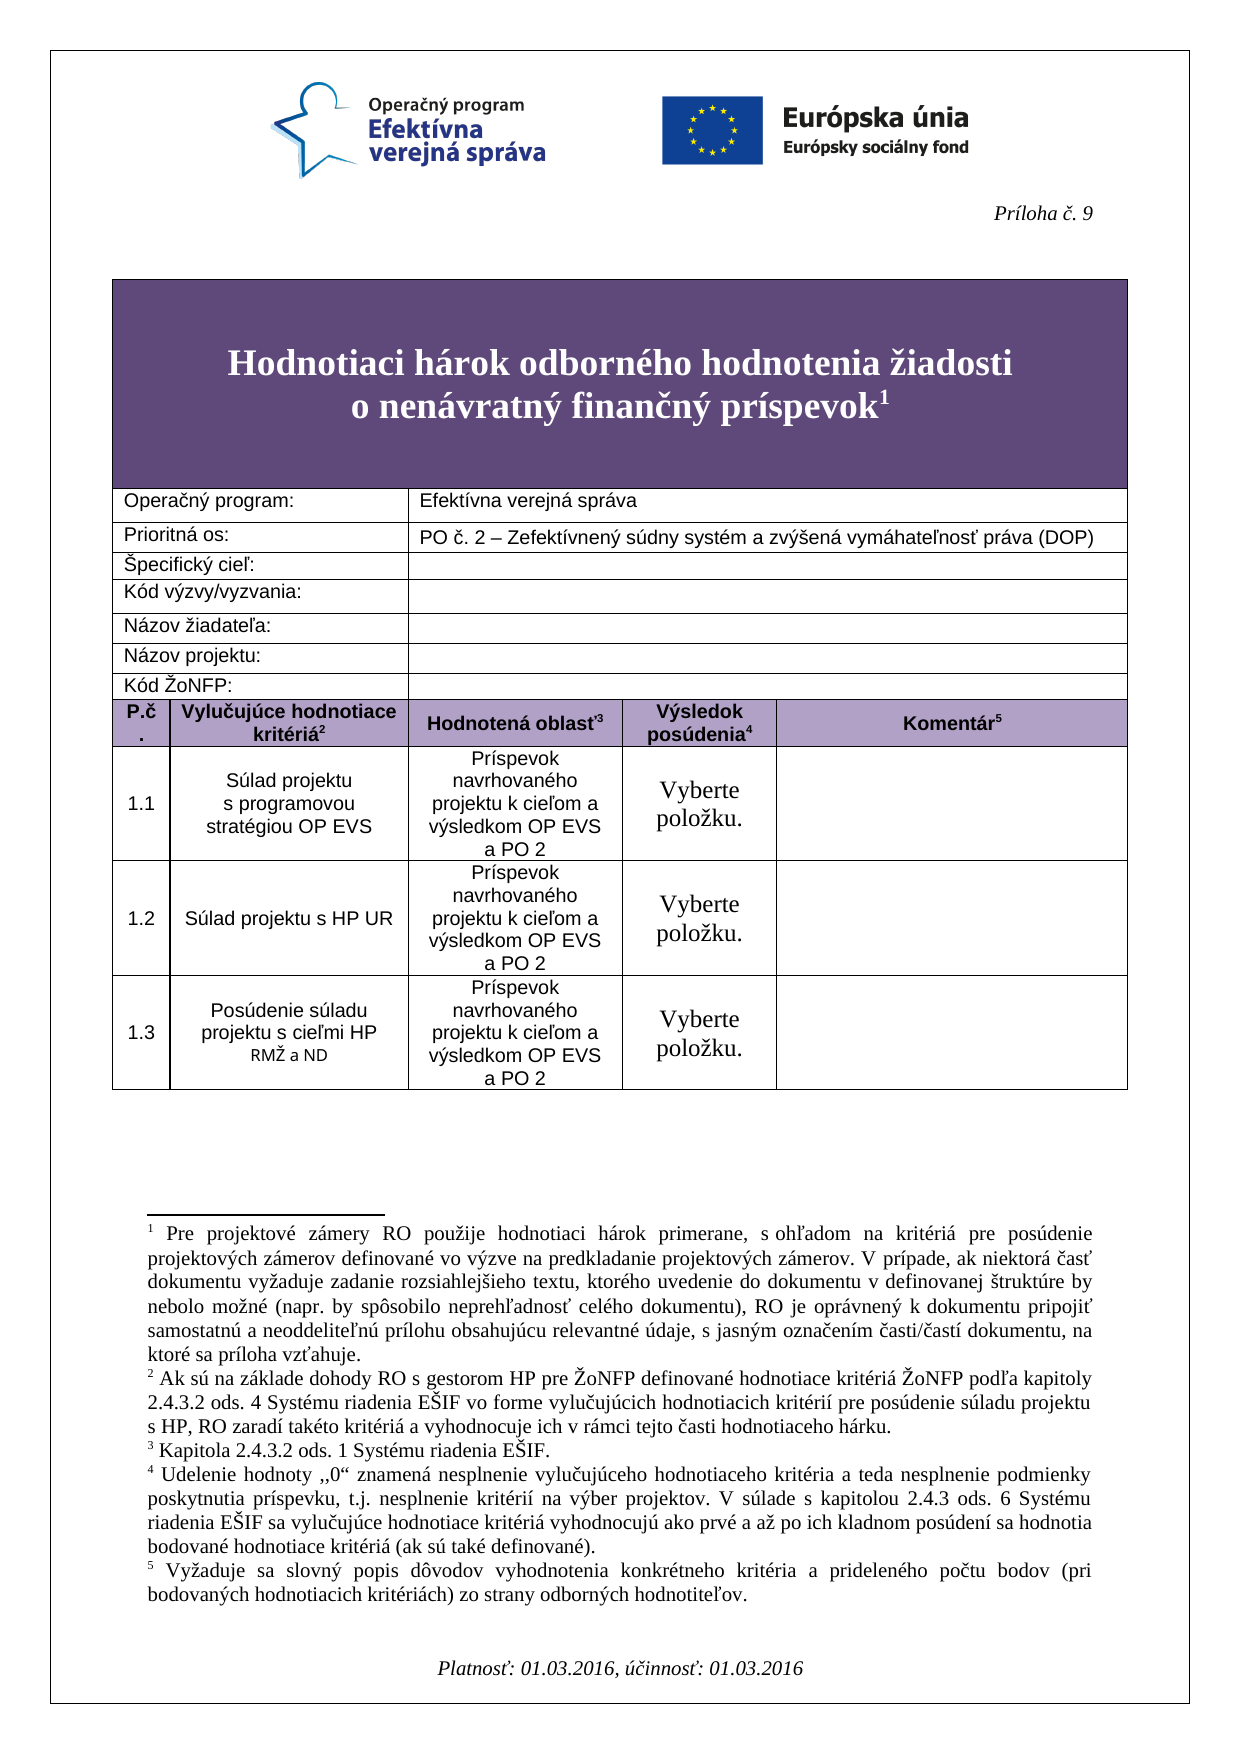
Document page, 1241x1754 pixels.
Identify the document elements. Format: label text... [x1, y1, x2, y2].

table_cell [409, 553, 1127, 579]
table_cell Názov žiadateľa: [113, 614, 408, 643]
table_cell [409, 580, 1127, 613]
table_cell Príspevok navrhovaného projektu k cieľom a výsledkom OP EVS a PO 2 [409, 861, 622, 975]
table_cell Kód výzvy/vyzvania: [113, 580, 408, 613]
table_cell [409, 644, 1127, 673]
table_cell Názov projektu: [113, 644, 408, 673]
picture [245, 73, 995, 202]
table_cell 1.1 [113, 747, 169, 860]
table_cell Špecifický cieľ: [113, 553, 408, 579]
table_cell 1.3 [113, 976, 169, 1089]
table_cell [777, 861, 1127, 975]
table_cell Posúdenie súladu projektu s cieľmi HP RMŽ a ND [171, 976, 408, 1089]
table_cell 1.2 [113, 861, 169, 975]
table_cell Efektívna verejná správa [409, 489, 1127, 522]
table_cell Výsledok posúdenia [623, 700, 776, 746]
table_cell Komentár [777, 700, 1127, 746]
table_header Hodnotiaci hárok odborného hodnotenia žiadosti o nenávratný finančný príspevok [113, 280, 1127, 488]
table_cell Prioritná os: [113, 523, 408, 552]
table_cell Súlad projektu s programovou stratégiou OP EVS [171, 747, 408, 860]
table_cell Súlad projektu s HP UR [171, 861, 408, 975]
table_cell [409, 674, 1127, 699]
table_cell Hodnotená oblasť [409, 700, 622, 746]
table_cell Kód ŽoNFP: [113, 674, 408, 699]
table_cell [777, 976, 1127, 1089]
table_cell PO č. 2 – Zefektívnený súdny systém a zvýšená vymáhateľnosť práva (DOP) [409, 523, 1127, 552]
table_cell Príspevok navrhovaného projektu k cieľom a výsledkom OP EVS a PO 2 [409, 747, 622, 860]
table_cell [777, 747, 1127, 860]
table_cell [409, 614, 1127, 643]
table_cell Príspevok navrhovaného projektu k cieľom a výsledkom OP EVS a PO 2 [409, 976, 622, 1089]
table_cell Vylučujúce hodnotiace kritériá [171, 700, 408, 746]
table_cell Operačný program: [113, 489, 408, 522]
table_cell P.č. [113, 700, 169, 746]
